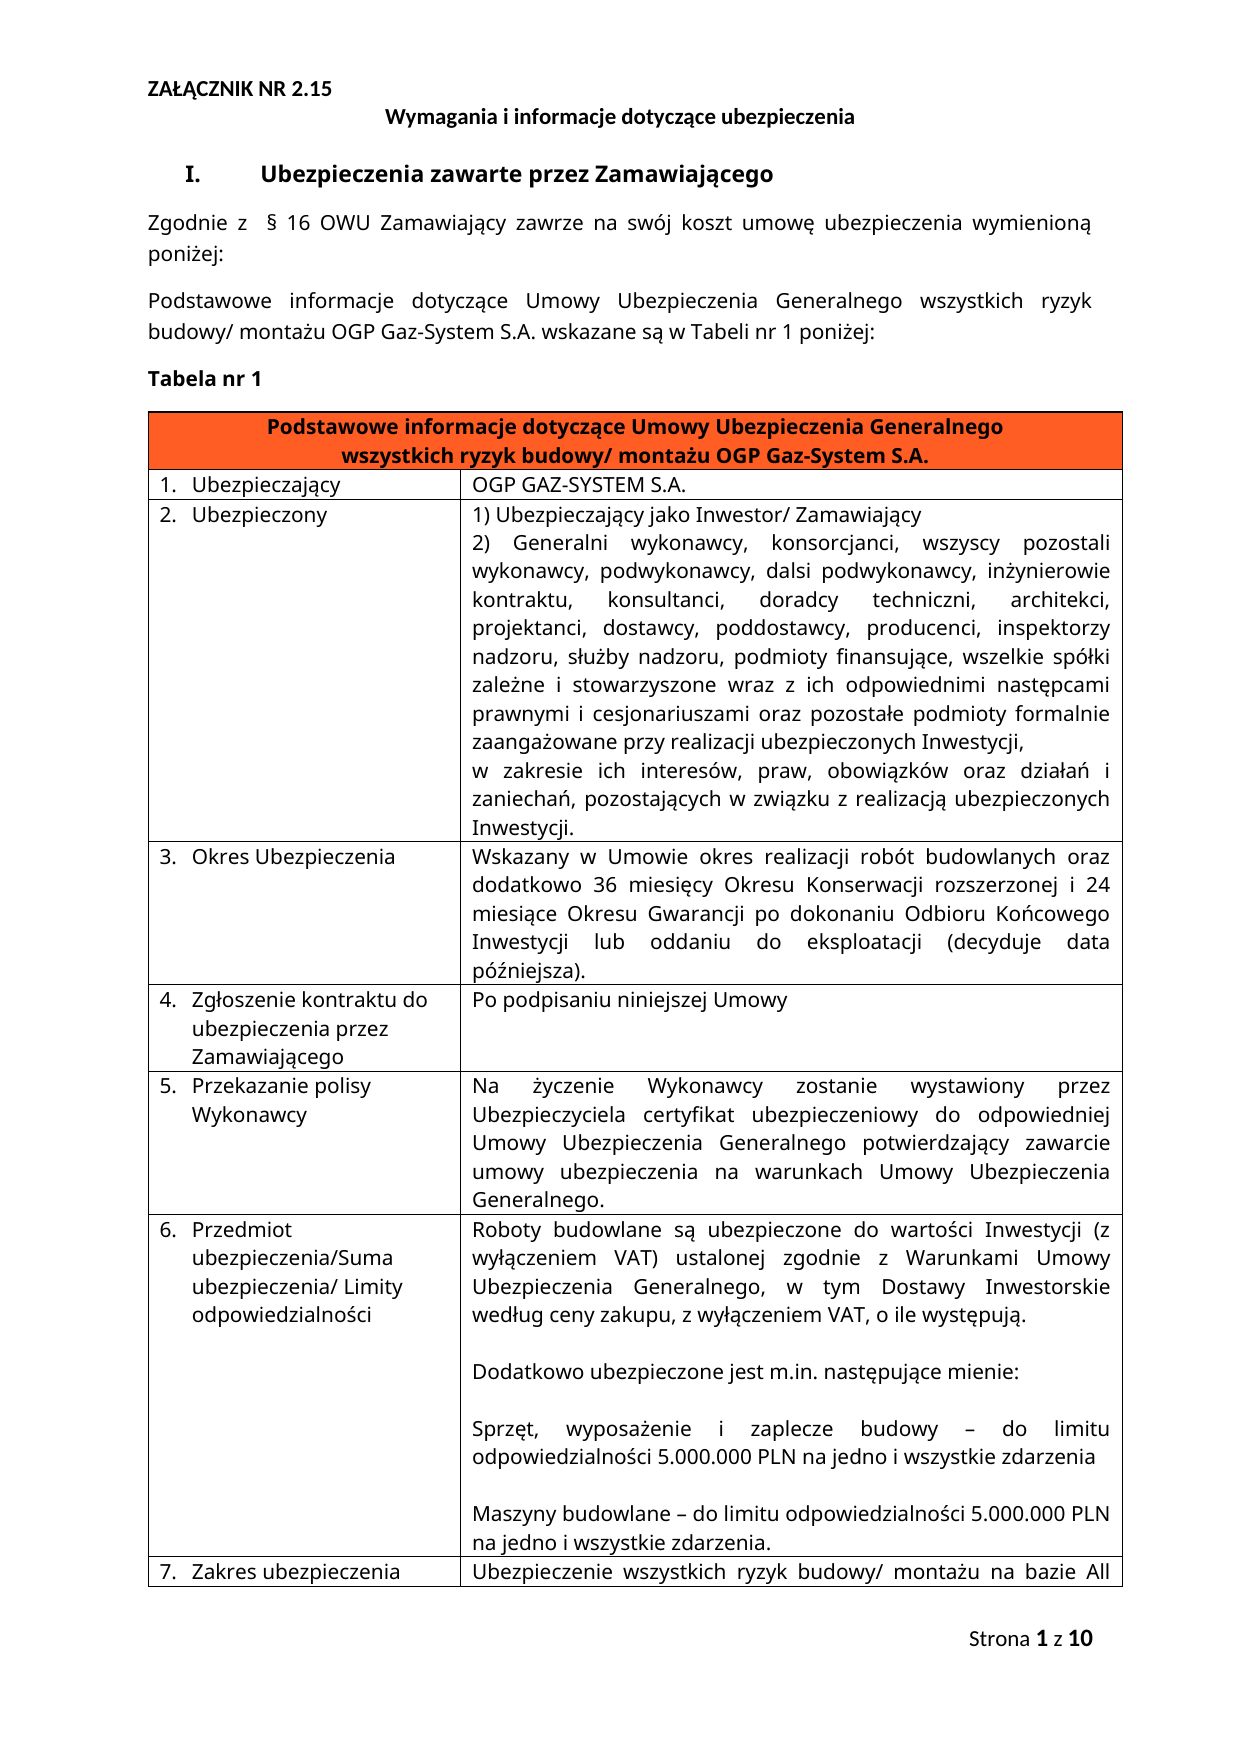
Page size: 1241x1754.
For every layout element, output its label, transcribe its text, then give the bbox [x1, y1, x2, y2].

text Zgodnie z § 16 OWU Zamawiający zawrze na swój koszt umowę ubezpieczenia wymienioną poniżej: [148, 208, 1093, 267]
list Ubezpieczenia zawarte przez Zamawiającego [185, 158, 1093, 189]
table_cell Po podpisaniu niniejszej Umowy [461, 985, 1122, 1071]
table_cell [461, 1557, 1122, 1586]
table_cell Przekazanie polisy Wykonawcy [149, 1072, 460, 1214]
table_cell Na życzenie Wykonawcy zostanie wystawiony przez Ubezpieczyciela certyfikat ubezpieczeniowy do odpowiedniej Umowy Ubezpieczenia Generalnego potwierdzający zawarcie umowy ubezpieczenia na warunkach Umowy Ubezpieczenia Generalnego. [461, 1072, 1122, 1214]
table_header Podstawowe informacje dotyczące Umowy Ubezpieczenia Generalnego wszystkich ryzyk budowy/ montażu OGP Gaz-System S.A. [149, 413, 1122, 469]
text Tabela nr 1 [148, 364, 1093, 392]
table_cell Przedmiot ubezpieczenia/Suma ubezpieczenia/ Limity odpowiedzialności [149, 1215, 460, 1556]
table_cell 1) Ubezpieczający jako Inwestor/ Zamawiający 2) Generalni wykonawcy, konsorcjanci, wszyscy pozostali wykonawcy, podwykonawcy, dalsi podwykonawcy, inżynierowie kontraktu, konsultanci, doradcy techniczni, architekci, projektanci, dostawcy, poddostawcy, producenci, inspektorzy nadzoru, służby nadzoru, podmioty finansujące, wszelkie spółki zależne i stowarzyszone wraz z ich odpowiednimi następcami prawnymi i cesjonariuszami oraz pozostałe podmioty formalnie zaangażowane przy realizacji ubezpieczonych Inwestycji, w zakresie ich interesów, praw, obowiązków oraz działań i zaniechań, pozostających w związku z realizacją ubezpieczonych Inwestycji. [461, 500, 1122, 841]
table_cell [149, 1557, 460, 1586]
table_cell OGP GAZ-SYSTEM S.A. [461, 470, 1122, 499]
table_cell Ubezpieczony [149, 500, 460, 841]
table_cell Roboty budowlane są ubezpieczone do wartości Inwestycji (z wyłączeniem VAT) ustalonej zgodnie z Warunkami Umowy Ubezpieczenia Generalnego, w tym Dostawy Inwestorskie według ceny zakupu, z wyłączeniem VAT, o ile występują. Dodatkowo ubezpieczone jest m.in. następujące mienie: Sprzęt, wyposażenie i zaplecze budowy – do limitu odpowiedzialności 5.000.000 PLN na jedno i wszystkie zdarzenia Maszyny budowlane – do limitu odpowiedzialności 5.000.000 PLN na jedno i wszystkie zdarzenia. [461, 1215, 1122, 1556]
table_cell Okres Ubezpieczenia [149, 842, 460, 984]
table_cell Wskazany w Umowie okres realizacji robót budowlanych oraz dodatkowo 36 miesięcy Okresu Konserwacji rozszerzonej i 24 miesiące Okresu Gwarancji po dokonaniu Odbioru Końcowego Inwestycji lub oddaniu do eksploatacji (decyduje data późniejsza). [461, 842, 1122, 984]
table_cell Zgłoszenie kontraktu do ubezpieczenia przez Zamawiającego [149, 985, 460, 1071]
text Podstawowe informacje dotyczące Umowy Ubezpieczenia Generalnego wszystkich ryzyk budowy/ montażu OGP Gaz-System S.A. wskazane są w Tabeli nr 1 poniżej: [148, 286, 1093, 345]
table_cell Ubezpieczający [149, 470, 460, 499]
